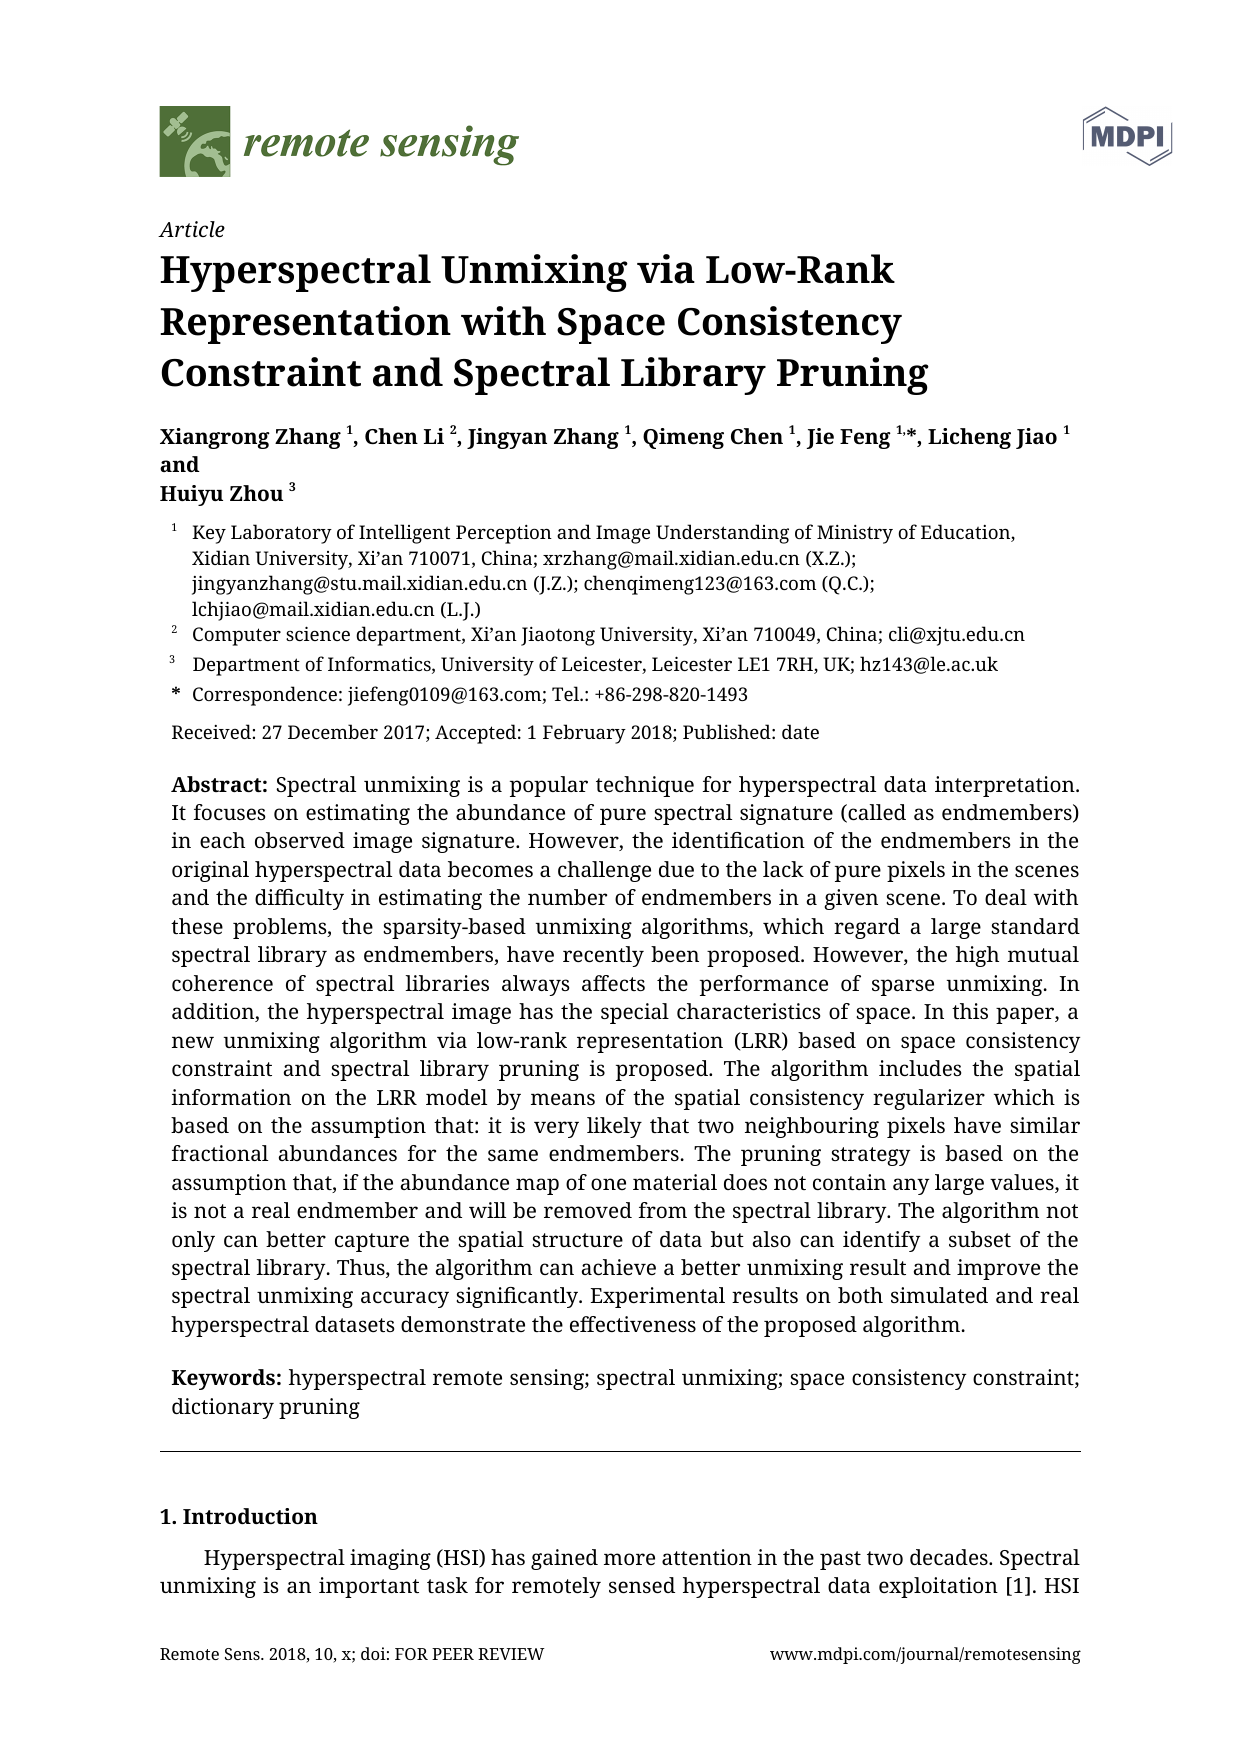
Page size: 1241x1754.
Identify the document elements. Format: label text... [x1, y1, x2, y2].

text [159, 1543, 1081, 1600]
text Article [159, 215, 1081, 244]
text 1 Key Laboratory of Intelligent Perception and Image Understanding of Ministry of Education, Xidian University, Xi’an 710071, China; xrzhang@mail.xidian.edu.cn (X.Z.); jingyanzhang@stu.mail.xidian.edu.cn (J.Z.); chenqimeng123@163.com (Q.C.); lchjiao@mail.xidian.edu.cn (L.J.) [171, 520, 1081, 622]
subtitle 1. Introduction [159, 1502, 1081, 1530]
text Xiangrong Zhang 1, Chen Li 2, Jingyan Zhang 1, Qimeng Chen 1, Jie Feng 1,*, Licheng Jiao 1 and Huiyu Zhou 3 [159, 422, 1081, 507]
text Keywords: hyperspectral remote sensing; spectral unmixing; space consistency constraint; dictionary pruning [171, 1363, 1081, 1420]
text 2 Computer science department, Xi’an Jiaotong University, Xi’an 710049, China; cli@xjtu.edu.cn [171, 622, 1081, 647]
picture [1082, 106, 1173, 166]
title Hyperspectral Unmixing via Low-Rank Representation with Space Consistency Constraint and Spectral Library Pruning [159, 244, 1081, 397]
text * Correspondence: jiefeng0109@163.com; Tel.: +86-298-820-1493 [171, 681, 1081, 707]
picture [159, 106, 535, 177]
text 3 Department of Informatics, University of Leicester, Leicester LE1 7RH, UK; hz143@le.ac.uk [159, 647, 1081, 681]
text Abstract: Spectral unmixing is a popular technique for hyperspectral data interpretation. It focuses on estimating the abundance of pure spectral signature (called as endmembers) in each observed image signature. However, the identification of the endmembers in the original hyperspectral data becomes a challenge due to the lack of pure pixels in the scenes and the difficulty in estimating the number of endmembers in a given scene. To deal with these problems, the sparsity-based unmixing algorithms, which regard a large standard spectral library as endmembers, have recently been proposed. However, the high mutual coherence of spectral libraries always affects the performance of sparse unmixing. In addition, the hyperspectral image has the special characteristics of space. In this paper, a new unmixing algorithm via low-rank representation (LRR) based on space consistency constraint and spectral library pruning is proposed. The algorithm includes the spatial information on the LRR model by means of the spatial consistency regularizer which is based on the assumption that: it is very likely that two neighbouring pixels have similar fractional abundances for the same endmembers. The pruning strategy is based on the assumption that, if the abundance map of one material does not contain any large values, it is not a real endmember and will be removed from the spectral library. The algorithm not only can better capture the spatial structure of data but also can identify a subset of the spectral library. Thus, the algorithm can achieve a better unmixing result and improve the spectral unmixing accuracy significantly. Experimental results on both simulated and real hyperspectral datasets demonstrate the effectiveness of the proposed algorithm. [171, 770, 1081, 1338]
text Received: 27 December 2017; Accepted: 1 February 2018; Published: date [171, 719, 1081, 745]
